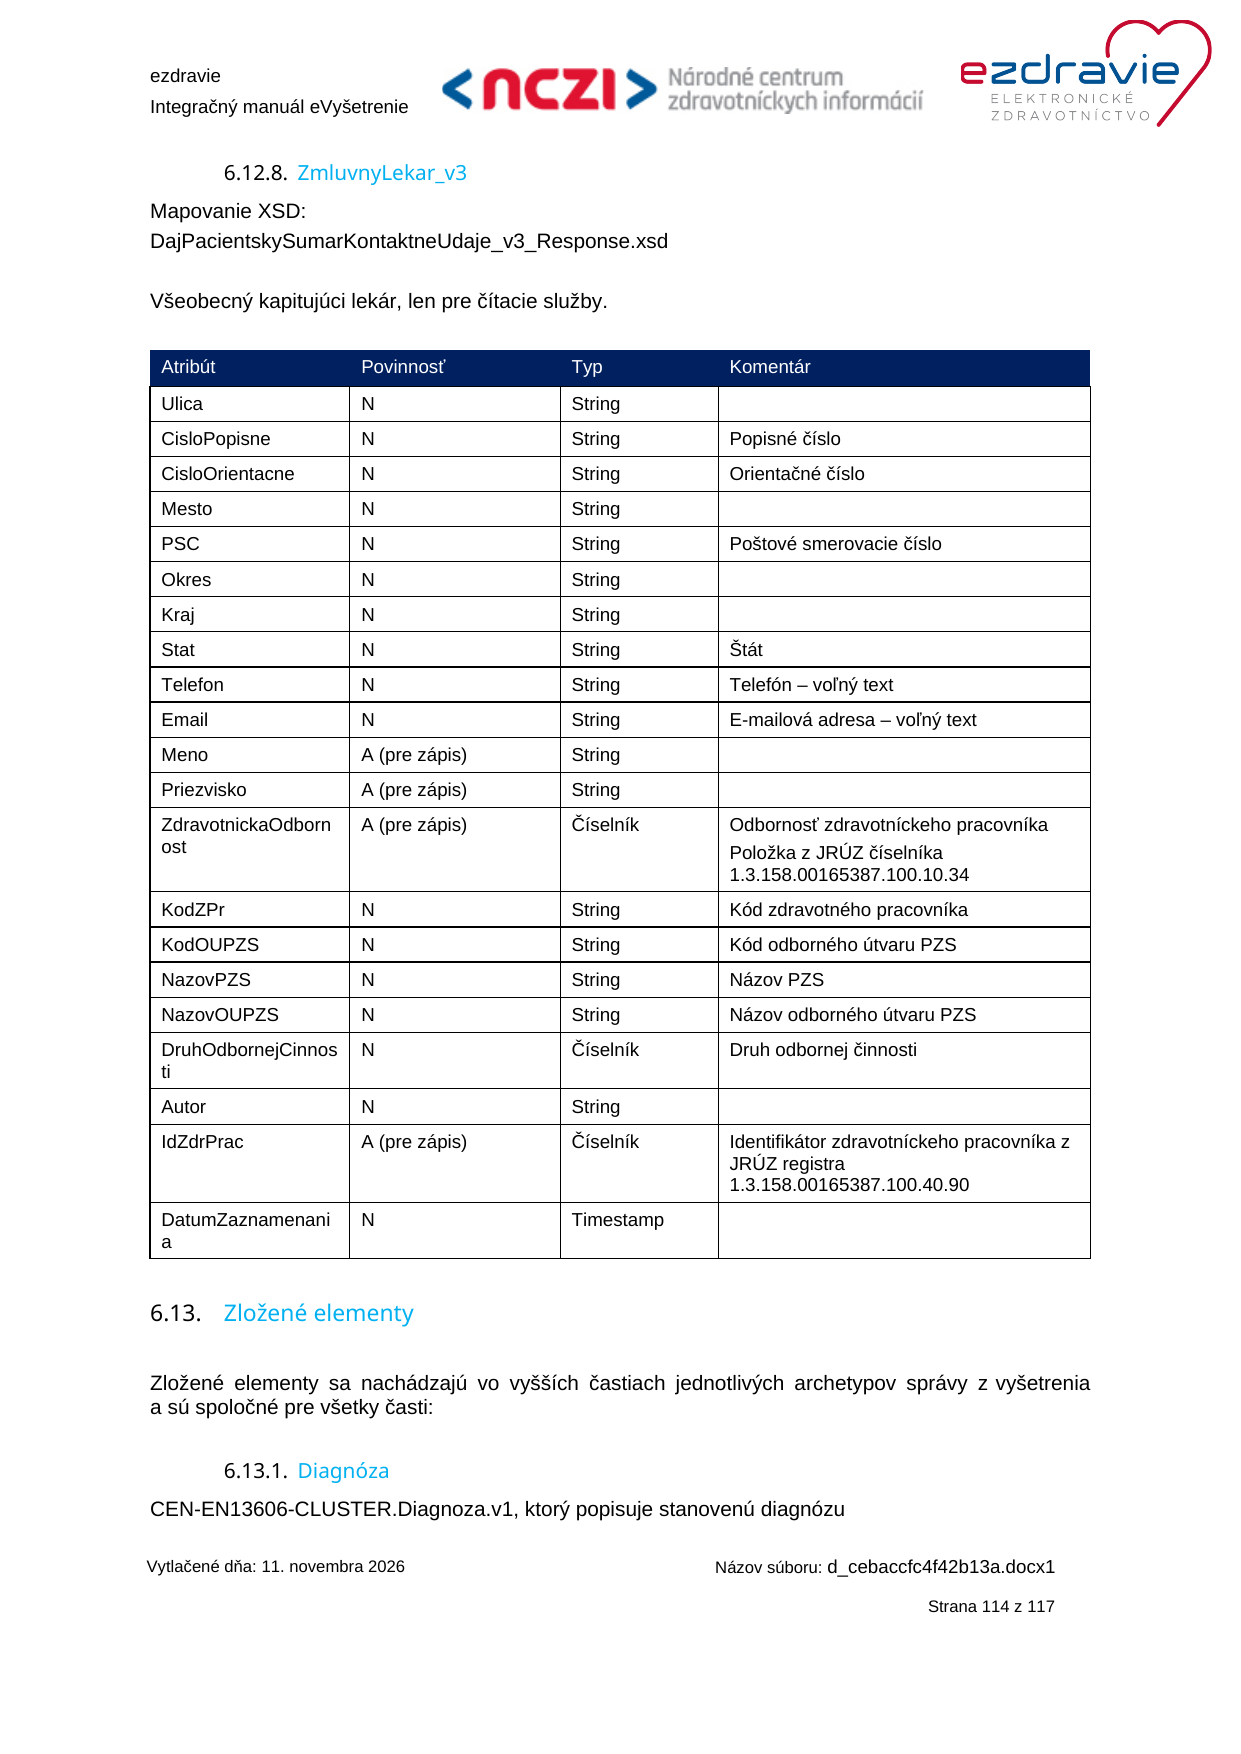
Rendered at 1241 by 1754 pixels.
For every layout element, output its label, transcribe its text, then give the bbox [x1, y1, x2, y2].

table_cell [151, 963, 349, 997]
text Zložené elementy sa nachádzajú vo vyšších častiach jednotlivých archetypov správy z vyšetrenia a sú spoločné pre všetky časti: [150, 1371, 1090, 1419]
text Mapovanie XSD: [150, 198, 1090, 222]
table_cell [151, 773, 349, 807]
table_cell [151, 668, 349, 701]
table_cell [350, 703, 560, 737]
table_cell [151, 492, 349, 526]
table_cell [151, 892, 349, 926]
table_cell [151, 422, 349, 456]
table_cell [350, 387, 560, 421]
subtitle Zložené elementy [150, 1297, 1090, 1328]
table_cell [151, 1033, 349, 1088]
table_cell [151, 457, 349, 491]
picture [442, 67, 924, 114]
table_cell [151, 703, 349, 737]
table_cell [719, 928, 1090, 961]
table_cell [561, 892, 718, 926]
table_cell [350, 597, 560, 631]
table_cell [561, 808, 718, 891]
picture [961, 20, 1212, 127]
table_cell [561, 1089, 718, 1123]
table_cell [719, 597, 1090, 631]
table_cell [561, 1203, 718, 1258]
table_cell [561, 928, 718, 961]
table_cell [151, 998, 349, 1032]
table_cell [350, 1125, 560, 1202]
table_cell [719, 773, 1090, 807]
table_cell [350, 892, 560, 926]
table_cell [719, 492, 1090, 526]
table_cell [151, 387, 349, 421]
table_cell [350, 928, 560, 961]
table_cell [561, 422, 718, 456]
text DajPacientskySumarKontaktneUdaje_v3_Response.xsd [150, 229, 1090, 253]
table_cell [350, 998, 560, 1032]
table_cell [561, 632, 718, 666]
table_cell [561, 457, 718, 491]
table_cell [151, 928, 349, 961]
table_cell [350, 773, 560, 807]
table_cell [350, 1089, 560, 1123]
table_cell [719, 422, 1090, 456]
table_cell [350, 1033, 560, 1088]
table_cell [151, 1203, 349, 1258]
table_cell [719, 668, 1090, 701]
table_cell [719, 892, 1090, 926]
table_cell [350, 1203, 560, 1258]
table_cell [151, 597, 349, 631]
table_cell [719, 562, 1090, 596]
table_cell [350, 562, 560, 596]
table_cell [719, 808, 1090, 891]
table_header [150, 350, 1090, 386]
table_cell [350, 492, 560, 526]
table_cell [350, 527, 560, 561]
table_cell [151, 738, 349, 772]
subtitle ZmluvnyLekar_v3 [224, 158, 1090, 186]
text CEN-EN13606-CLUSTER.Diagnoza.v1, ktorý popisuje stanovenú diagnózu [150, 1497, 1090, 1521]
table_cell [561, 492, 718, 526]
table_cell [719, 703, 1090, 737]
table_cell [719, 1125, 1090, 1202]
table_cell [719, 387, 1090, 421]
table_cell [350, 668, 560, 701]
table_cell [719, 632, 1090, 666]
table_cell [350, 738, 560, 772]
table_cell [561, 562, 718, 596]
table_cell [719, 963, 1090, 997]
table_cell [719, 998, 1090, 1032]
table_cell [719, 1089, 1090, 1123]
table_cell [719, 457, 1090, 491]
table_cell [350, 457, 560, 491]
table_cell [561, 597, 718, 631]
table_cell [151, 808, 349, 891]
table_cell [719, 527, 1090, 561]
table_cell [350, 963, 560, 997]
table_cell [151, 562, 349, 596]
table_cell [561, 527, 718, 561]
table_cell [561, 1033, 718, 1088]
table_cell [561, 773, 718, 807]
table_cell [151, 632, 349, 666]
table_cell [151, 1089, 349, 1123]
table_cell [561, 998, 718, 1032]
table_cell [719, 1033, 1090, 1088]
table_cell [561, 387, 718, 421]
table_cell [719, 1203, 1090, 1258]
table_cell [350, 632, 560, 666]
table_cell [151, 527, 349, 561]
text Všeobecný kapitujúci lekár, len pre čítacie služby. [150, 289, 1090, 313]
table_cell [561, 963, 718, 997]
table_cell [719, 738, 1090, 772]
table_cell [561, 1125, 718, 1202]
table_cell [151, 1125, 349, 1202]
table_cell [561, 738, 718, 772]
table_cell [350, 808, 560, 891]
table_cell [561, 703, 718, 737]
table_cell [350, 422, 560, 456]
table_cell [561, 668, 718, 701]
subtitle Diagnóza [224, 1456, 1090, 1485]
